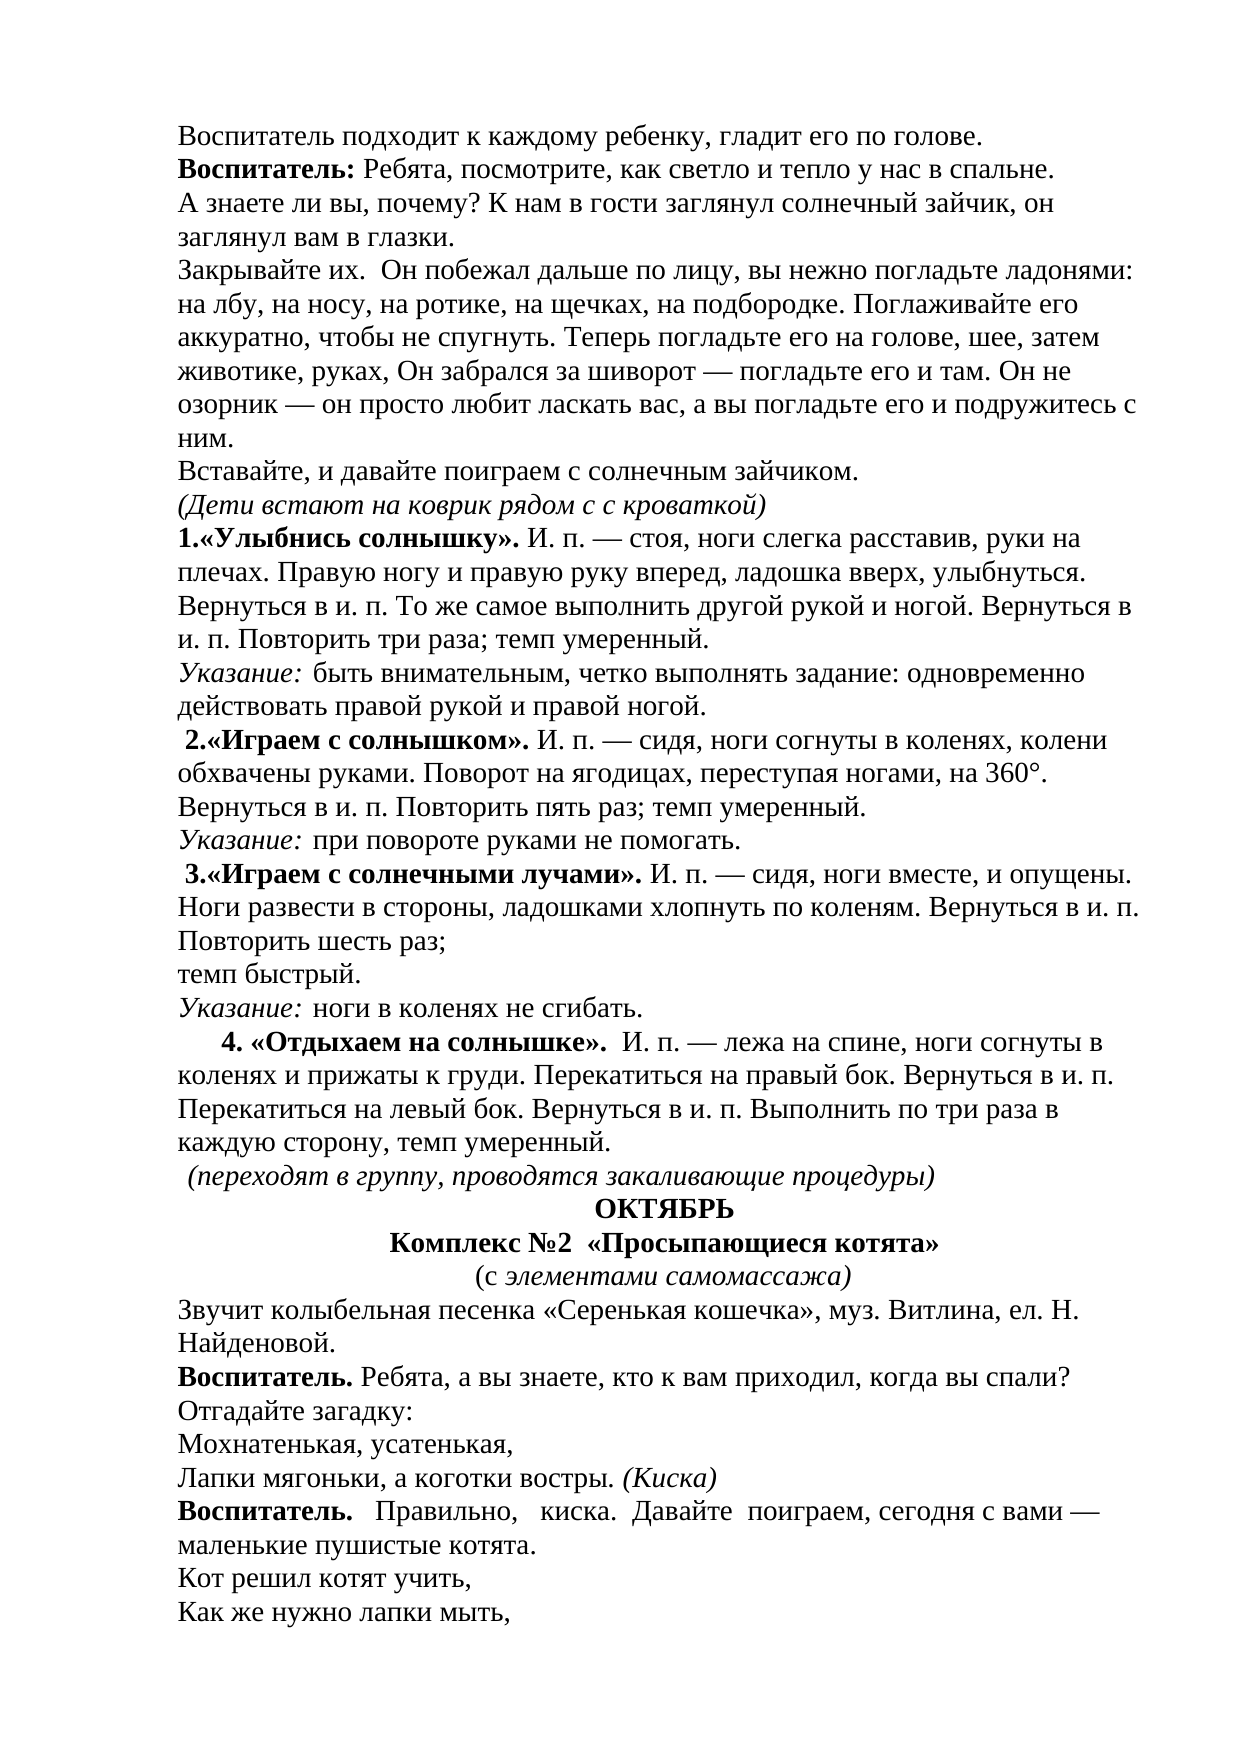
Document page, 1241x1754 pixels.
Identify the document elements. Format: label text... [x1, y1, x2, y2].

text (Дети встают на коврик рядом с с кроваткой) [177, 487, 1152, 521]
text Указание: при повороте руками не помогать. [177, 822, 1152, 856]
text Вставайте, и давайте поиграем с солнечным зайчиком. [177, 453, 1152, 487]
text Как же нужно лапки мыть, [177, 1594, 1152, 1627]
text А знаете ли вы, почему? К нам в гости заглянул солнечный зайчик, он заглянул вам в глазки. [177, 185, 1152, 252]
text Воспитатель. Ребята, а вы знаете, кто к вам приходил, когда вы спали? Отгадайте загадку: [177, 1359, 1152, 1426]
text Воспитатель. Правильно, киска. Давайте поиграем, сегодня с вами — маленькие пушистые котята. [177, 1493, 1152, 1560]
text Указание: быть внимательным, четко выполнять задание: одновременно действовать правой рукой и правой ногой. [177, 655, 1152, 722]
text Лапки мягоньки, а коготки востры. (Киска) [177, 1460, 1152, 1493]
text Закрывайте их. Он побежал дальше по лицу, вы нежно погладьте ладонями: на лбу, на носу, на ротике, на щечках, на подбородке. Поглаживайте его аккуратно, чтобы не спугнуть. Теперь погладьте его на голове, шее, затем животике, руках, Он забрался за шиворот — погладьте его и там. Он не озорник — он просто любит ласкать вас, а вы погладьте его и подружитесь с ним. [177, 252, 1152, 453]
text темп быстрый. [177, 957, 1152, 990]
text Указание: ноги в коленях не сгибать. [177, 990, 1152, 1024]
text (переходят в группу, проводятся закаливающие процедуры) [177, 1158, 1152, 1191]
text ОКТЯБРЬ [177, 1191, 1152, 1225]
text 1.«Улыбнись солнышку». И. п. — стоя, ноги слегка расставив, руки на плечах. Правую ногу и правую руку вперед, ладошка вверх, улыбнуться. Вернуться в и. п. То же самое выполнить другой рукой и ногой. Вернуться в и. п. Повторить три раза; темп умеренный. [177, 521, 1152, 655]
text Воспитатель: Ребята, посмотрите, как светло и тепло у нас в спальне. [177, 152, 1152, 185]
text Комплекс №2 «Просыпающиеся котята» [177, 1225, 1152, 1258]
text Воспитатель подходит к каждому ребенку, гладит его по голове. [177, 118, 1152, 152]
text 3.«Играем с солнечными лучами». И. п. — сидя, ноги вместе, и опущены. Ноги развести в стороны, ладошками хлопнуть по коленям. Вернуться в и. п. Повторить шесть раз; [177, 856, 1152, 957]
text 4. «Отдыхаем на солнышке». И. п. — лежа на спине, ноги согнуты в коленях и прижаты к груди. Перекатиться на правый бок. Вернуться в и. п. Перекатиться на левый бок. Вернуться в и. п. Выполнить по три раза в каждую сторону, темп умеренный. [177, 1024, 1152, 1158]
text Звучит колыбельная песенка «Серенькая кошечка», муз. Витлина, ел. Н. Найденовой. [177, 1292, 1152, 1359]
text Мохнатенькая, усатенькая, [177, 1426, 1152, 1460]
text (с элементами самомассажа) [177, 1258, 1152, 1292]
text Кот решил котят учить, [177, 1560, 1152, 1594]
text 2.«Играем с солнышком». И. п. — сидя, ноги согнуты в коленях, колени обхвачены руками. Поворот на ягодицах, переступая ногами, на 360°. Вернуться в и. п. Повторить пять раз; темп умеренный. [177, 722, 1152, 822]
